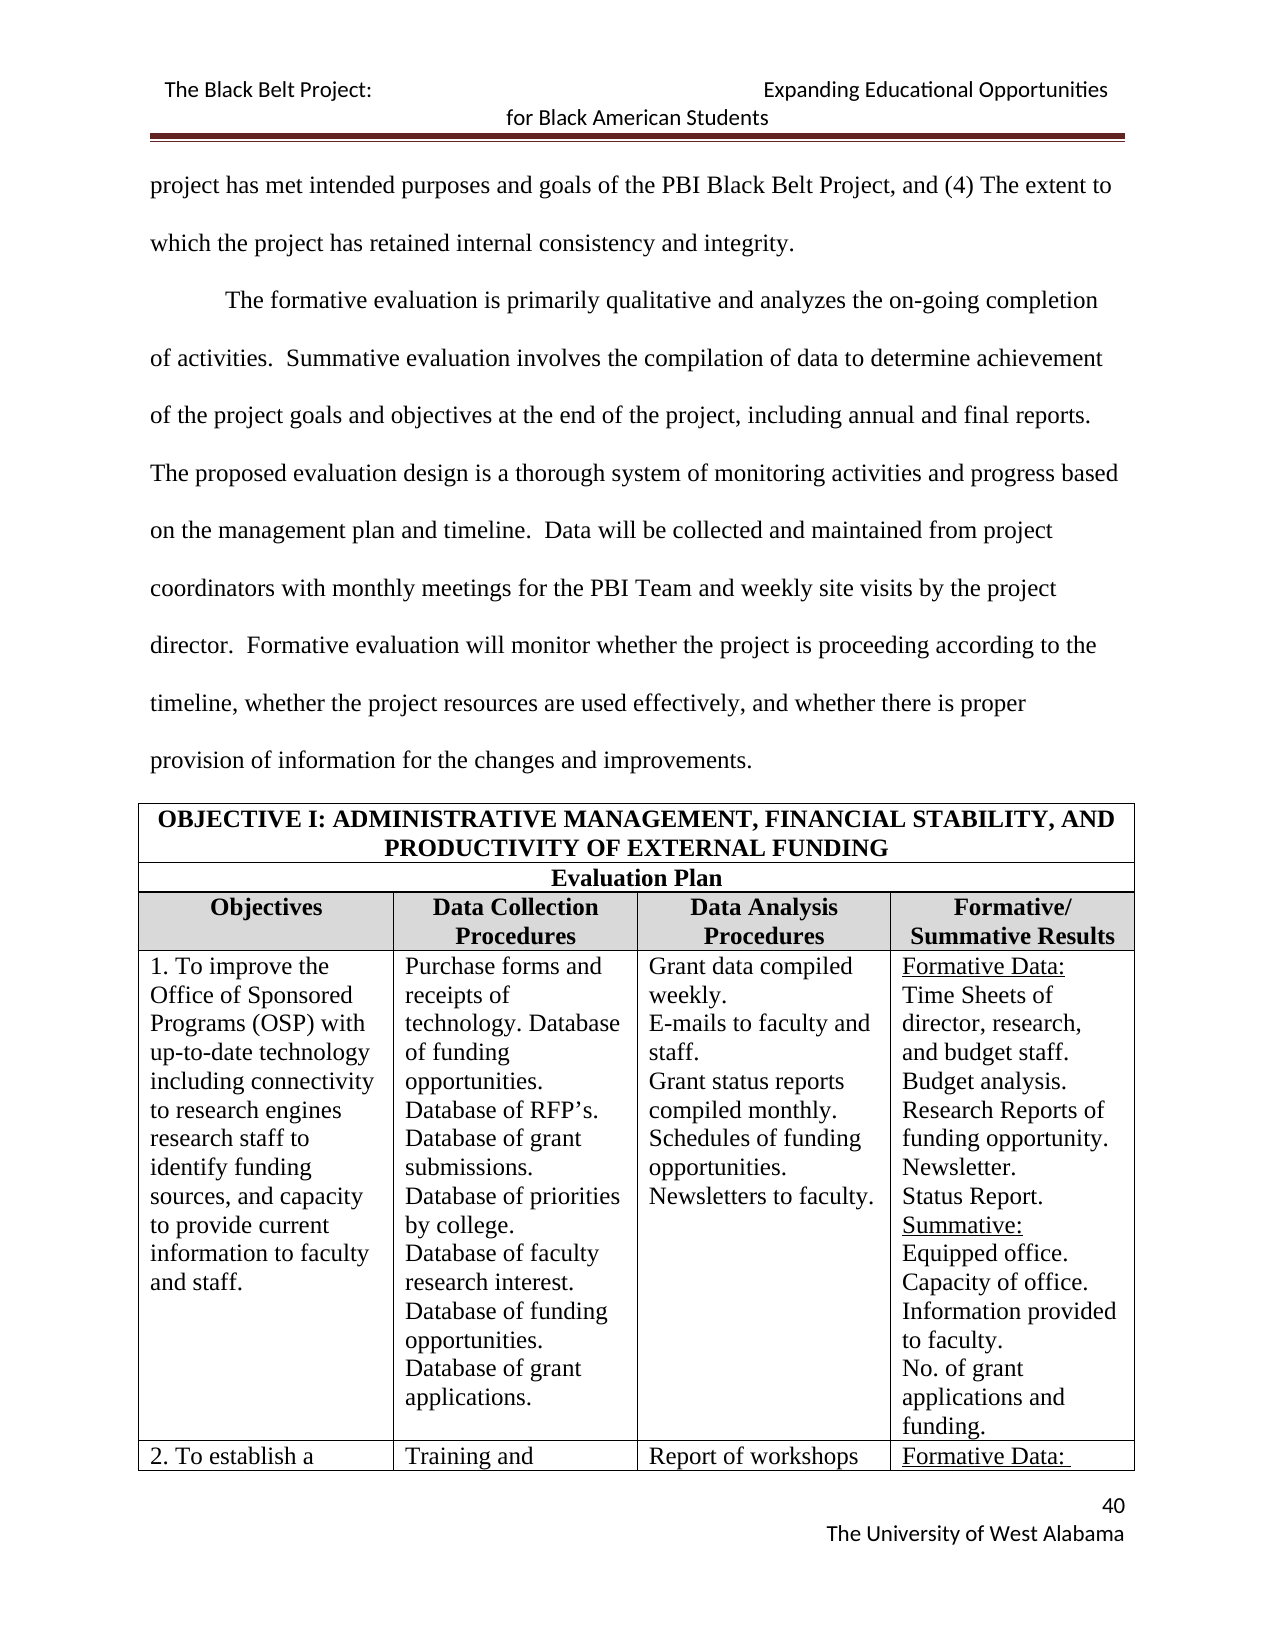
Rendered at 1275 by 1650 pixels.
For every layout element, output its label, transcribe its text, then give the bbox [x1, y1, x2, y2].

text The formative evaluation is primarily qualitative and analyzes the on-going completion of activities. Summative evaluation involves the compilation of data to determine achievement of the project goals and objectives at the end of the project, including annual and final reports. The proposed evaluation design is a thorough system of monitoring activities and progress based on the management plan and timeline. Data will be collected and maintained from project coordinators with monthly meetings for the PBI Team and weekly site visits by the project director. Formative evaluation will monitor whether the project is proceeding according to the timeline, whether the project resources are used effectively, and whether there is proper provision of information for the changes and improvements. [150, 286, 1125, 774]
table_cell Objectives [139, 893, 393, 950]
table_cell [891, 1441, 1134, 1469]
table_cell Evaluation Plan [139, 863, 1134, 891]
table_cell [394, 1441, 637, 1469]
table_cell Formative Data: Time Sheets of director, research, and budget staff. Budget analysis. Research Reports of funding opportunity. Newsletter. Status Report. Summative: Equipped office. Capacity of office. Information provided to faculty. No. of grant applications and funding. [891, 951, 1134, 1440]
table_cell Grant data compiled weekly. E-mails to faculty and staff. Grant status reports compiled monthly. Schedules of funding opportunities. Newsletters to faculty. [638, 951, 890, 1440]
table_cell Data Collection Procedures [394, 893, 637, 950]
table_cell 1. To improve the Office of Sponsored Programs (OSP) with up-to-date technology including connectivity to research engines research staff to identify funding sources, and capacity to provide current information to faculty and staff. [139, 951, 393, 1440]
table_cell Purchase forms and receipts of technology. Database of funding opportunities. Database of RFP’s. Database of grant submissions. Database of priorities by college. Database of faculty research interest. Database of funding opportunities. Database of grant applications. [394, 951, 637, 1440]
table_cell Formative/ Summative Results [891, 893, 1134, 950]
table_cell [638, 1441, 890, 1469]
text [150, 171, 1125, 257]
table_cell Data Analysis Procedures [638, 893, 890, 950]
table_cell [139, 1441, 393, 1469]
table_header OBJECTIVE I: ADMINISTRATIVE MANAGEMENT, FINANCIAL STABILITY, AND PRODUCTIVITY OF EXTERNAL FUNDING [139, 804, 1134, 862]
